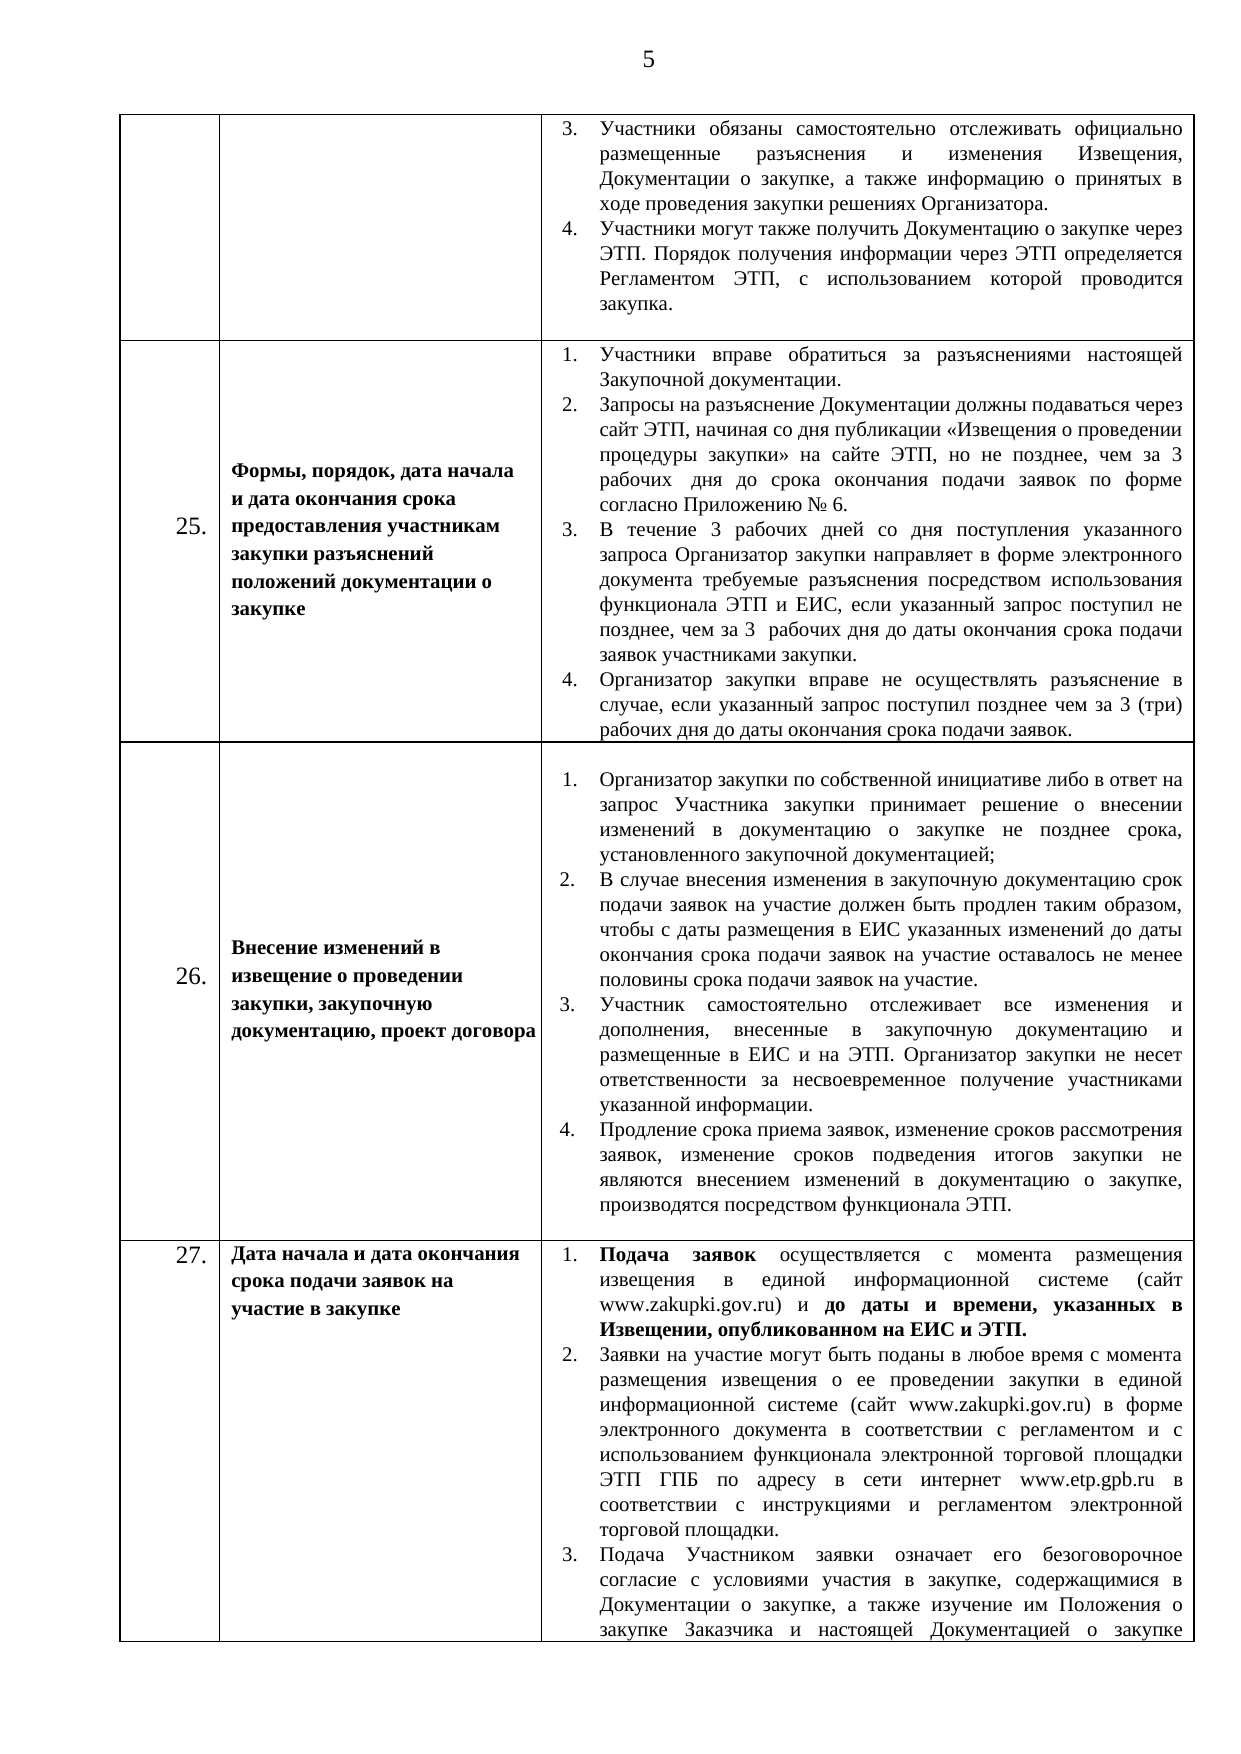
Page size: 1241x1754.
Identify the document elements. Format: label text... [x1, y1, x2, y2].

table_cell [121, 341, 219, 741]
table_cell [220, 1241, 541, 1641]
table_cell [121, 743, 219, 1239]
table_cell Внесение изменений в извещение о проведении закупки, закупочную документацию, проект договора [220, 743, 541, 1239]
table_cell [542, 115, 1193, 340]
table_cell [220, 115, 541, 340]
table_cell [121, 1241, 219, 1641]
table_cell Формы, порядок, дата начала и дата окончания срока предоставления участникам закупки разъяснений положений документации о закупке [220, 341, 541, 741]
table_cell [121, 115, 219, 340]
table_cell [542, 1241, 1193, 1641]
table_cell Организатор закупки по собственной инициативе либо в ответ на запрос Участника закупки принимает решение о внесении изменений в документацию о закупке не позднее срока, установленного закупочной документацией; В случае внесения изменения в закупочную документацию срок подачи заявок на участие должен быть продлен таким образом, чтобы с даты размещения в ЕИС указанных изменений до даты окончания срока подачи заявок на участие оставалось не менее половины срока подачи заявок на участие. Участник самостоятельно отслеживает все изменения и дополнения, внесенные в закупочную документацию и размещенные в ЕИС и на ЭТП. Организатор закупки не несет ответственности за несвоевременное получение участниками указанной информации. Продление срока приема заявок, изменение сроков рассмотрения заявок, изменение сроков подведения итогов закупки не являются внесением изменений в документацию о закупке, производятся посредством функционала ЭТП. [542, 743, 1193, 1239]
table_cell Участники вправе обратиться за разъяснениями настоящей Закупочной документации. Запросы на разъяснение Документации должны подаваться через сайт ЭТП, начиная со дня публикации «Извещения о проведении процедуры закупки» на сайте ЭТП, но не позднее, чем за 3 рабочих дня до срока окончания подачи заявок по форме согласно Приложению № 6. В течение 3 рабочих дней со дня поступления указанного запроса Организатор закупки направляет в форме электронного документа требуемые разъяснения посредством использования функционала ЭТП и ЕИС, если указанный запрос поступил не позднее, чем за 3 рабочих дня до даты окончания срока подачи заявок участниками закупки. Организатор закупки вправе не осуществлять разъяснение в случае, если указанный запрос поступил позднее чем за 3 (три) рабочих дня до даты окончания срока подачи заявок. [542, 341, 1193, 741]
